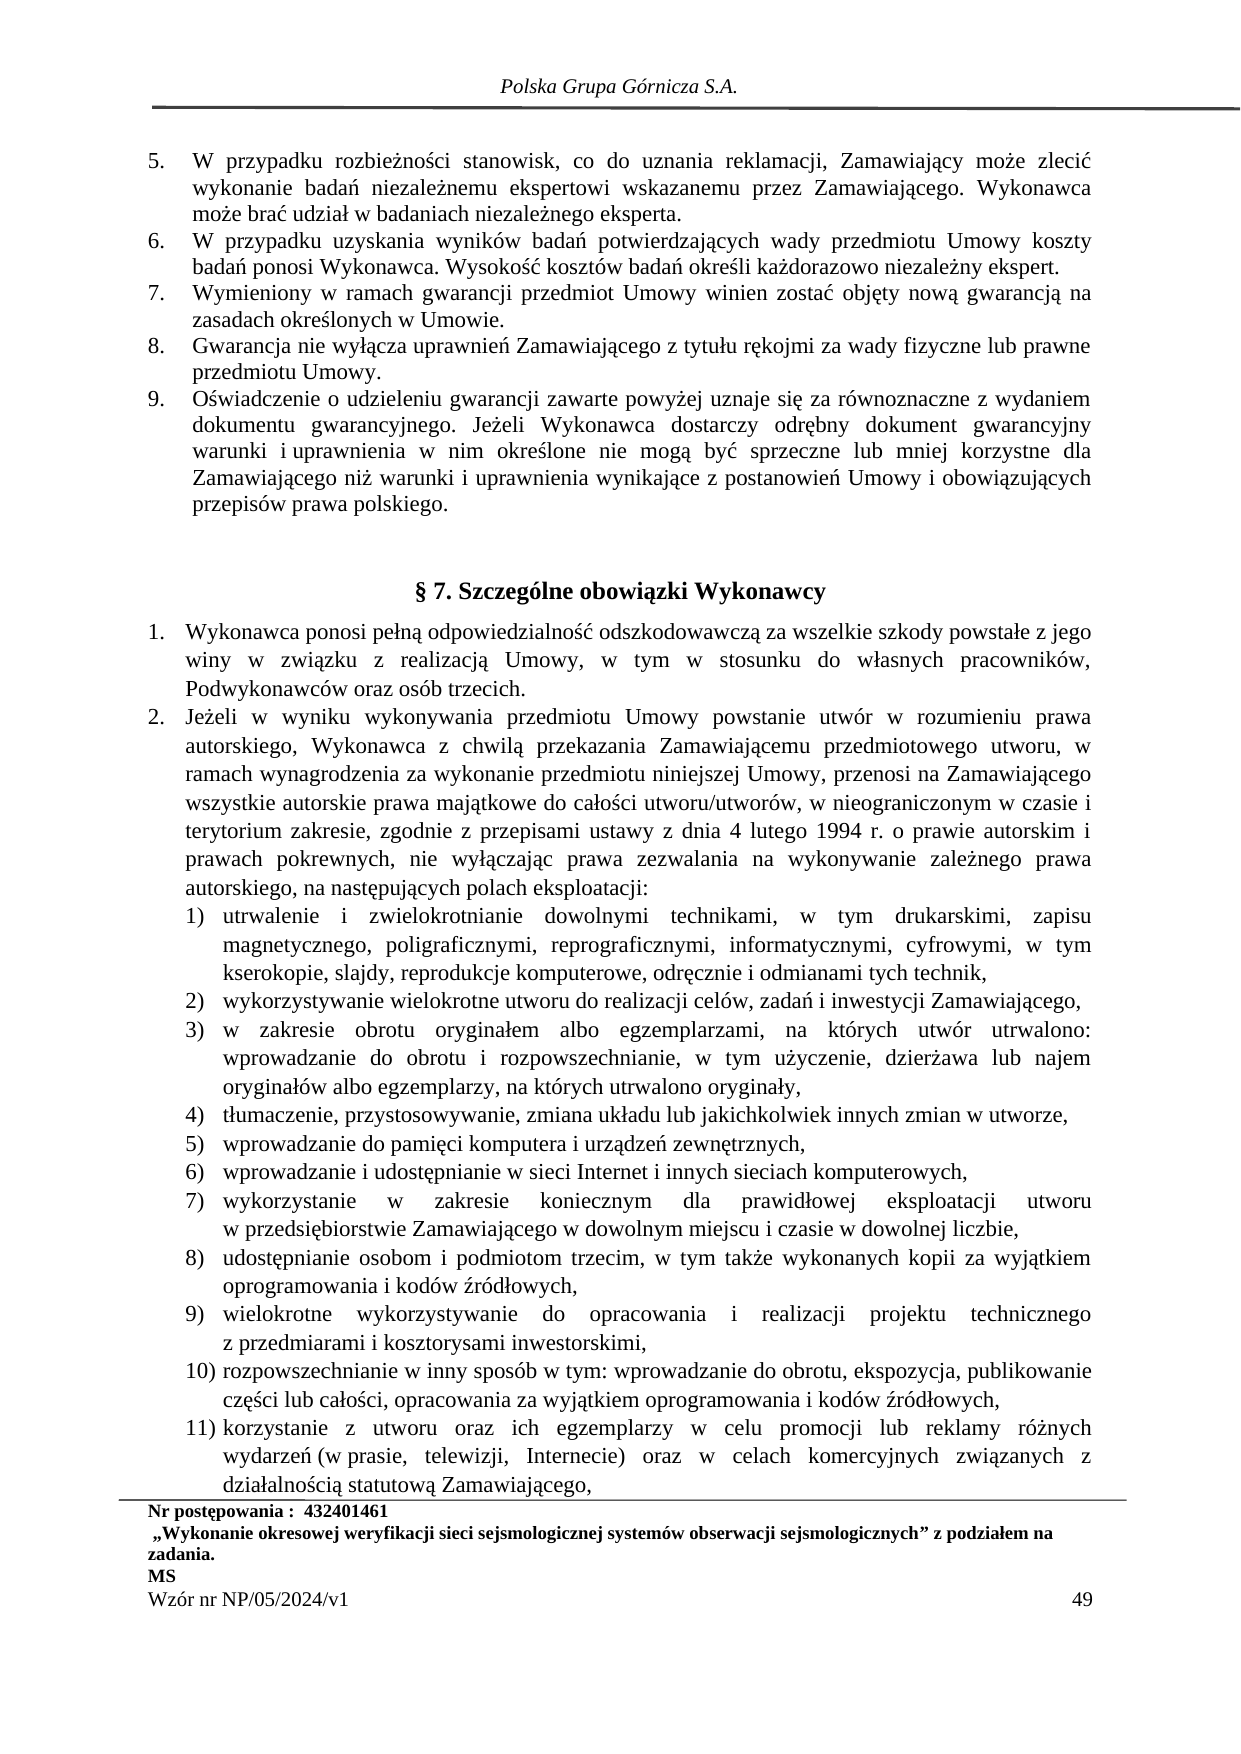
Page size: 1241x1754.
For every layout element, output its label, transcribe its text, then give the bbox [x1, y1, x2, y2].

list W przypadku uzyskania wyników badań potwierdzających wady przedmiotu Umowy koszty badań ponosi Wykonawca. Wysokość kosztów badań określi każdorazowo niezależny ekspert. [148, 227, 1093, 279]
list rozpowszechnianie w inny sposób w tym: wprowadzanie do obrotu, ekspozycja, publikowanie części lub całości, opracowania za wyjątkiem oprogramowania i kodów źródłowych, [185, 1357, 1093, 1412]
list wprowadzanie do pamięci komputera i urządzeń zewnętrznych, [185, 1130, 1093, 1156]
list w zakresie obrotu oryginałem albo egzemplarzami, na których utwór utrwalono: wprowadzanie do obrotu i rozpowszechnianie, w tym użyczenie, dzierżawa lub najem oryginałów albo egzemplarzy, na których utrwalono oryginały, [185, 1016, 1093, 1099]
list tłumaczenie, przystosowywanie, zmiana układu lub jakichkolwiek innych zmian w utworze, [185, 1101, 1093, 1128]
list udostępnianie osobom i podmiotom trzecim, w tym także wykonanych kopii za wyjątkiem oprogramowania i kodów źródłowych, [185, 1243, 1093, 1298]
list Wykonawca ponosi pełną odpowiedzialność odszkodowawczą za wszelkie szkody powstałe z jego winy w związku z realizacją Umowy, w tym w stosunku do własnych pracowników, Podwykonawców oraz osób trzecich. [148, 618, 1093, 701]
list wprowadzanie i udostępnianie w sieci Internet i innych sieciach komputerowych, [185, 1158, 1093, 1184]
list wykorzystanie w zakresie koniecznym dla prawidłowej eksploatacji utworu w przedsiębiorstwie Zamawiającego w dowolnym miejscu i czasie w dowolnej liczbie, [185, 1187, 1093, 1241]
list Oświadczenie o udzieleniu gwarancji zawarte powyżej uznaje się za równoznaczne z wydaniem dokumentu gwarancyjnego. Jeżeli Wykonawca dostarczy odrębny dokument gwarancyjny warunki i uprawnienia w nim określone nie mogą być sprzeczne lub mniej korzystne dla Zamawiającego niż warunki i uprawnienia wynikające z postanowień Umowy i obowiązujących przepisów prawa polskiego. [148, 385, 1093, 517]
list korzystanie z utworu oraz ich egzemplarzy w celu promocji lub reklamy różnych wydarzeń (w prasie, telewizji, Internecie) oraz w celach komercyjnych związanych z działalnością statutową Zamawiającego, [185, 1414, 1093, 1497]
list Wymieniony w ramach gwarancji przedmiot Umowy winien zostać objęty nową gwarancją na zasadach określonych w Umowie. [148, 279, 1093, 332]
list Gwarancja nie wyłącza uprawnień Zamawiającego z tytułu rękojmi za wady fizyczne lub prawne przedmiotu Umowy. [148, 332, 1093, 385]
list W przypadku rozbieżności stanowisk, co do uznania reklamacji, Zamawiający może zlecić wykonanie badań niezależnemu ekspertowi wskazanemu przez Zamawiającego. Wykonawca może brać udział w badaniach niezależnego eksperta. [148, 148, 1093, 227]
list wielokrotne wykorzystywanie do opracowania i realizacji projektu technicznego z przedmiarami i kosztorysami inwestorskimi, [185, 1300, 1093, 1355]
list Jeżeli w wyniku wykonywania przedmiotu Umowy powstanie utwór w rozumieniu prawa autorskiego, Wykonawca z chwilą przekazania Zamawiającemu przedmiotowego utworu, w ramach wynagrodzenia za wykonanie przedmiotu niniejszej Umowy, przenosi na Zamawiającego wszystkie autorskie prawa majątkowe do całości utworu/utworów, w nieograniczonym w czasie i terytorium zakresie, zgodnie z przepisami ustawy z dnia 4 lutego 1994 r. o prawie autorskim i prawach pokrewnych, nie wyłączając prawa zezwalania na wykonywanie zależnego prawa autorskiego, na następujących polach eksploatacji: [148, 703, 1093, 900]
list utrwalenie i zwielokrotnianie dowolnymi technikami, w tym drukarskimi, zapisu magnetycznego, poligraficznymi, reprograficznymi, informatycznymi, cyfrowymi, w tym kserokopie, slajdy, reprodukcje komputerowe, odręcznie i odmianami tych technik, [185, 902, 1093, 986]
subtitle § 7. Szczególne obowiązki Wykonawcy [148, 576, 1093, 605]
list wykorzystywanie wielokrotne utworu do realizacji celów, zadań i inwestycji Zamawiającego, [185, 988, 1093, 1014]
